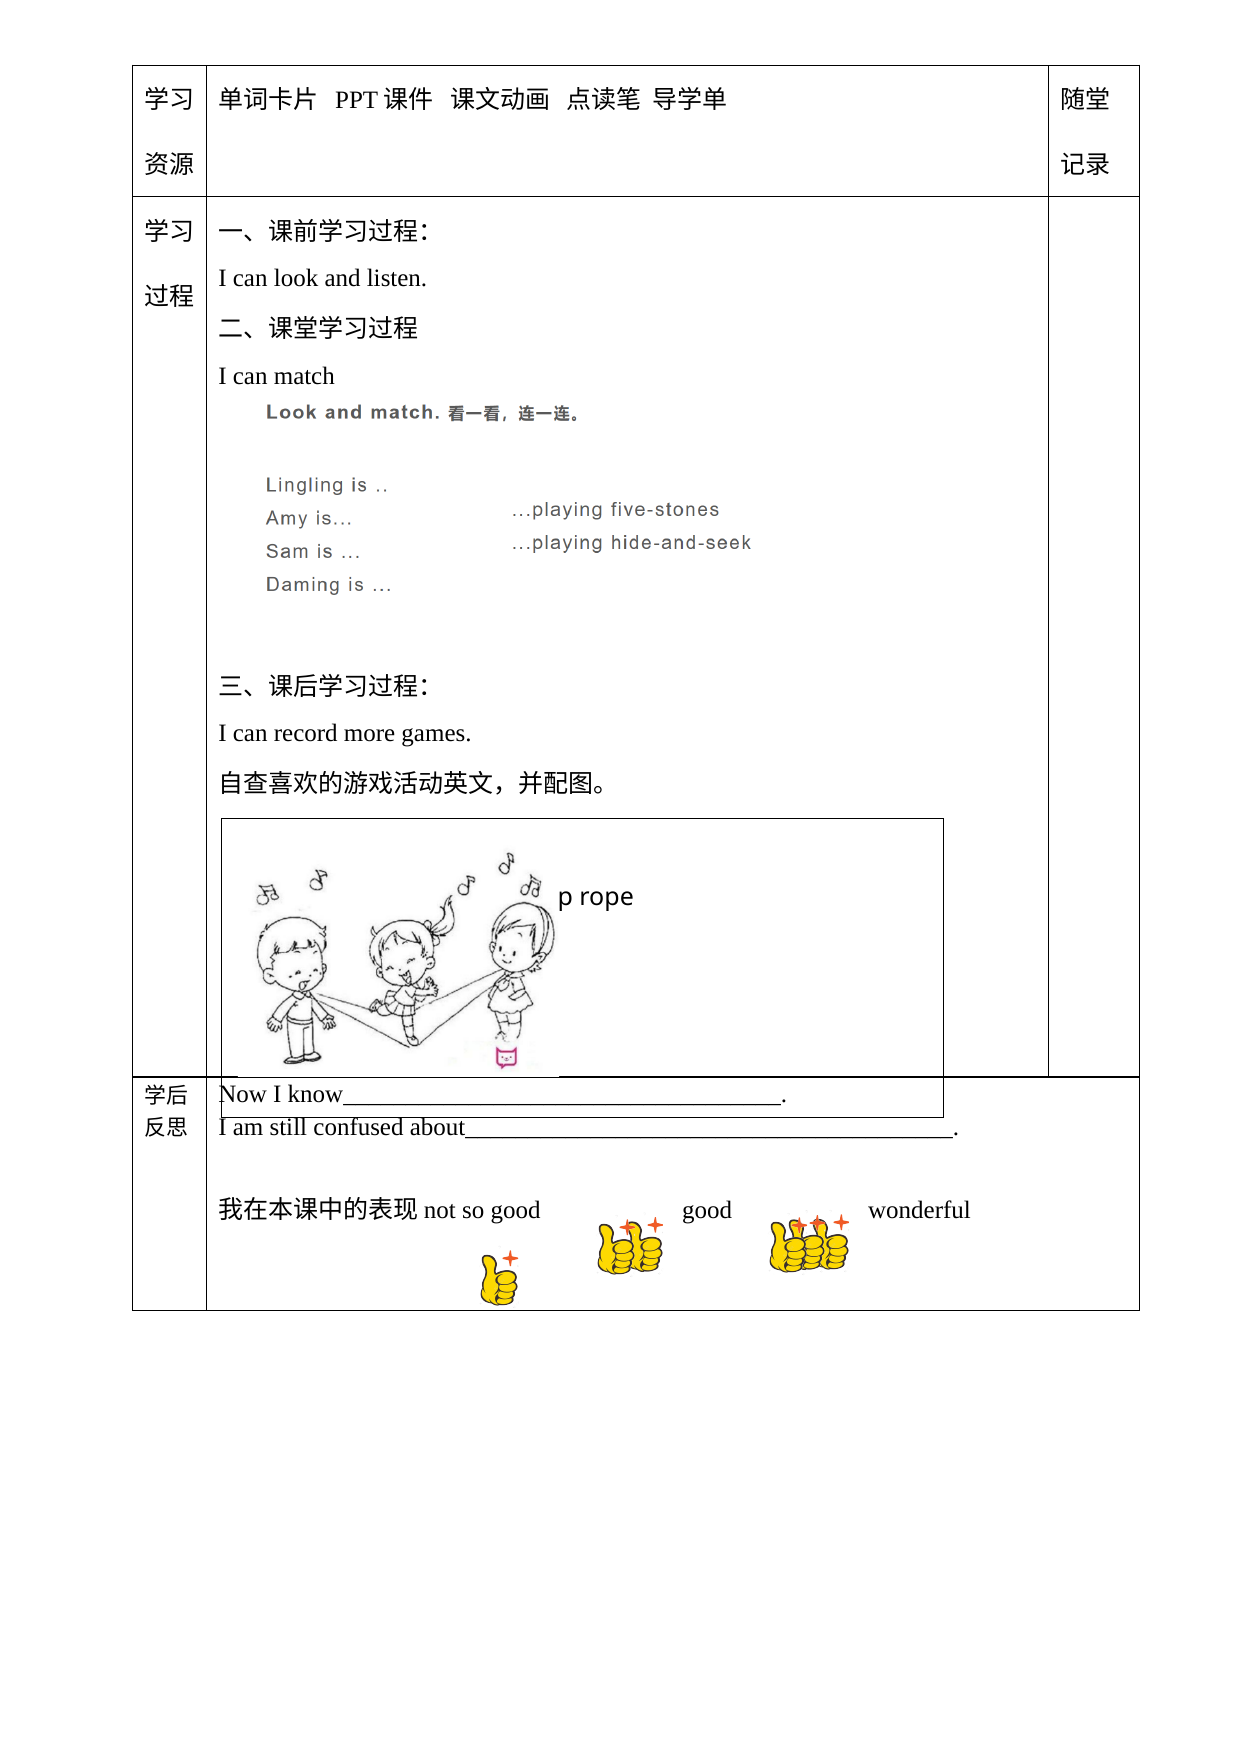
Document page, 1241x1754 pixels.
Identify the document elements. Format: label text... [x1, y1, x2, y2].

table_cell 一、课前学习过程： I can look and listen. 课堂学习过程 I can match 三、课后学习过程： I can record more games. 自查喜欢的游戏活动英文，并配图。 Chinese jump rope [207, 197, 1048, 1076]
table_cell 学习过程 [133, 197, 206, 1076]
table_cell 单词卡片 PPT课件 课文动画 点读笔 导学单 [207, 66, 1048, 196]
table_cell 学后反思 [133, 1078, 206, 1310]
picture [237, 845, 560, 1077]
picture [595, 1212, 664, 1279]
picture [479, 1245, 520, 1310]
table_cell 学习资源 [133, 66, 206, 196]
picture [254, 393, 768, 619]
picture [767, 1209, 851, 1277]
table_cell [1049, 197, 1139, 1076]
table_cell 随堂记录 [1049, 66, 1139, 196]
table_cell Now I know___________________________________. I am still confused about_______________________________________. 我在本课中的表现 not so good good wonderful [207, 1078, 1139, 1310]
